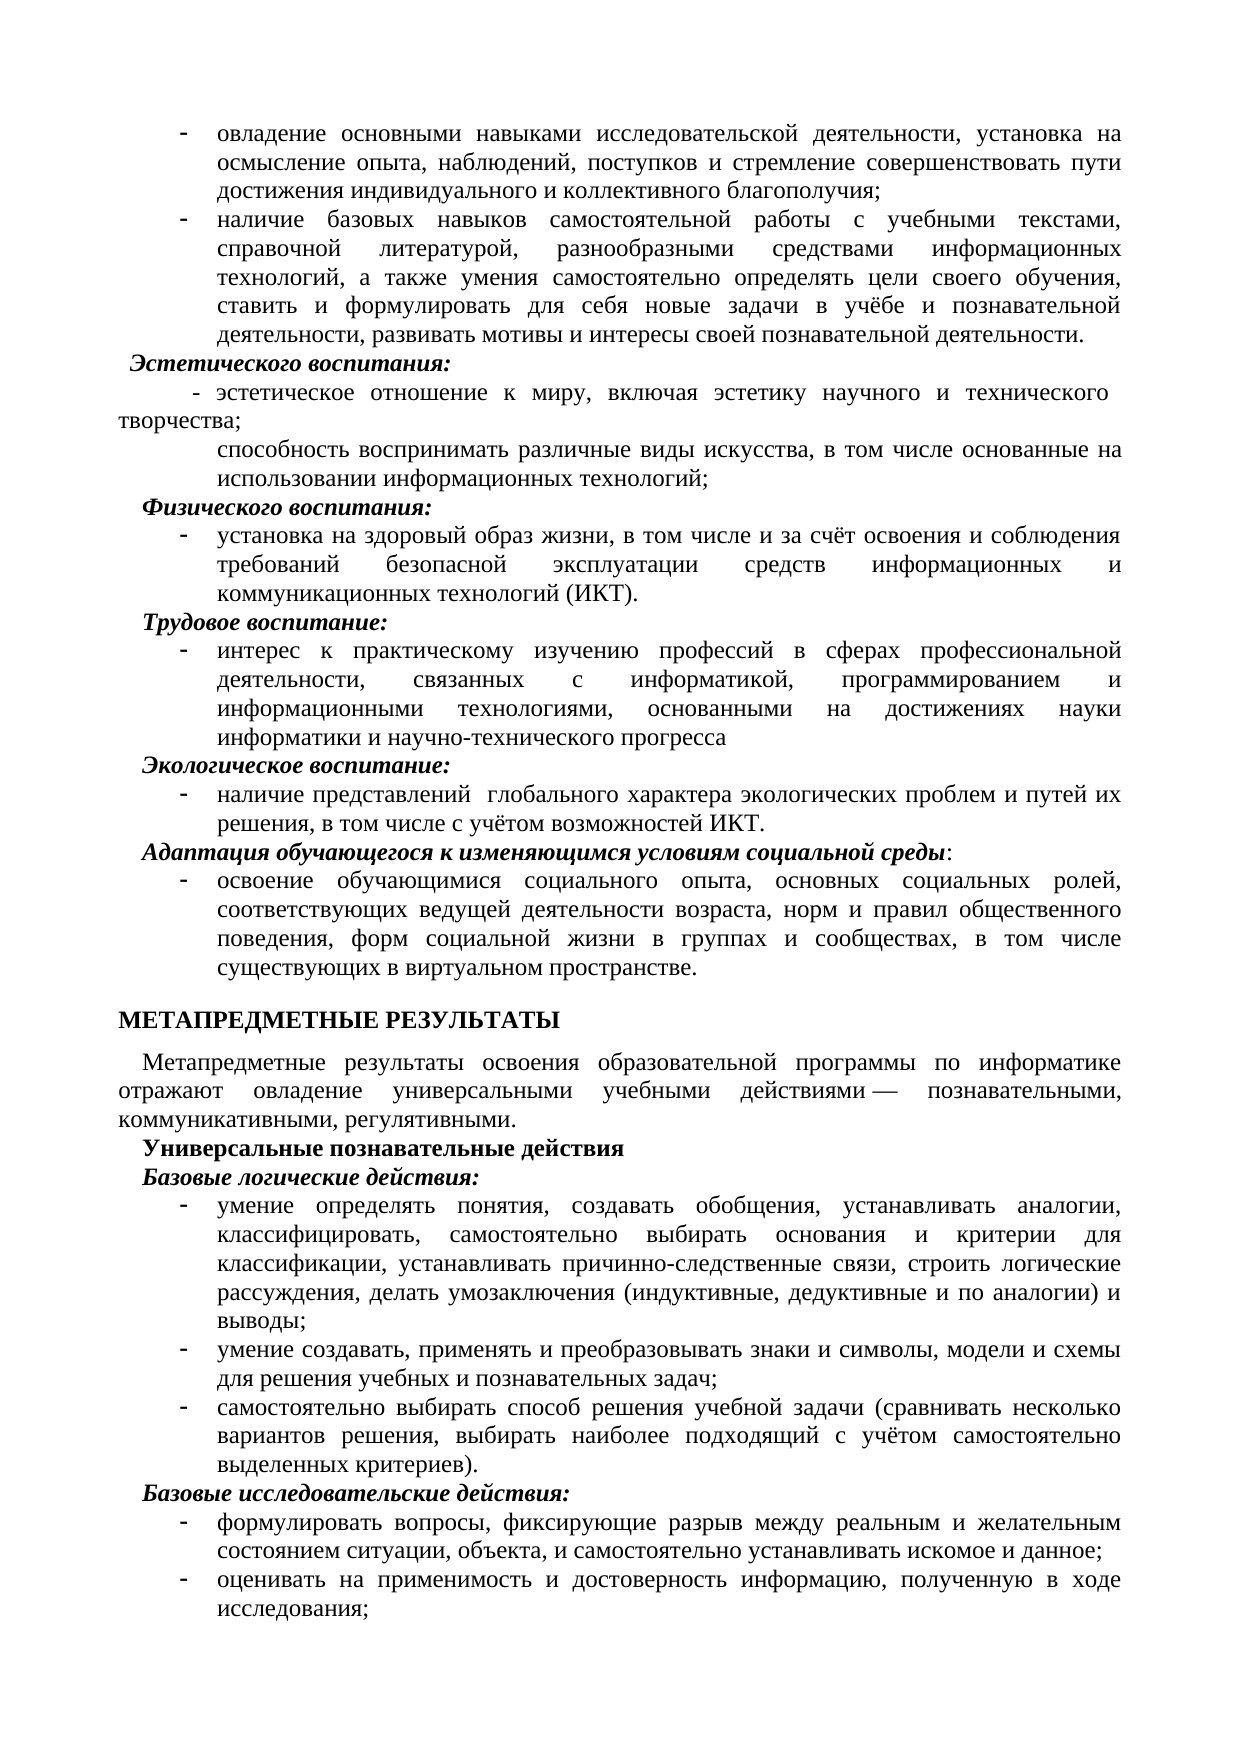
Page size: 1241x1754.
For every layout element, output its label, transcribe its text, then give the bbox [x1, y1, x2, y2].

list самостоятельно выбирать способ решения учебной задачи (сравнивать несколько вариантов решения, выбирать наиболее подходящий с учётом самостоятельно выделенных критериев). [179, 1392, 1122, 1478]
text Базовые исследовательские действия: [118, 1478, 1122, 1507]
text Экологическое воспитание: [118, 751, 1122, 779]
list способность воспринимать различные виды искусства, в том числе основанные на использовании информационных технологий; [217, 434, 1122, 492]
text Универсальные познавательные действия [118, 1133, 1122, 1162]
list установка на здоровый образ жизни, в том числе и за счёт освоения и соблюдения требований безопасной эксплуатации средств информационных и коммуникационных технологий (ИКТ). [179, 521, 1122, 607]
text МЕТАПРЕДМЕТНЫЕ РЕЗУЛЬТАТЫ [118, 1006, 1122, 1034]
text Метапредметные результаты освоения образовательной программы по информатике отражают овладение универсальными учебными действиями — познавательными, коммуникативными, регулятивными. [118, 1047, 1122, 1133]
text Базовые логические действия: [118, 1162, 1122, 1191]
list умение создавать, применять и преобразовывать знаки и символы, модели и схемы для решения учебных и познавательных задач; [179, 1334, 1122, 1392]
text Адаптация обучающегося к изменяющимся условиям социальной среды: [118, 837, 1122, 866]
list умение определять понятия, создавать обобщения, устанавливать аналогии, классифицировать, самостоятельно выбирать основания и критерии для классификации, устанавливать причинно-следственные связи, строить логические рассуждения, делать умозаключения (индуктивные, дедуктивные и по аналогии) и выводы; [179, 1191, 1122, 1334]
list наличие представлений глобального характера экологических проблем и путей их решения, в том числе с учётом возможностей ИКТ. [179, 779, 1122, 837]
list наличие базовых навыков самостоятельной работы с учебными текстами, справочной литературой, разнообразными средствами информационных технологий, а также умения самостоятельно определять цели своего обучения, ставить и формулировать для себя новые задачи в учёбе и познавательной деятельности, развивать мотивы и интересы своей познавательной деятельности. [179, 204, 1122, 348]
list оценивать на применимость и достоверность информацию, полученную в ходе исследования; [179, 1564, 1122, 1622]
text Трудовое воспитание: [118, 607, 1122, 636]
text Физического воспитания: [118, 492, 1122, 521]
text Эстетического воспитания: [129, 348, 1122, 377]
list освоение обучающимися социального опыта, основных социальных ролей, соответствующих ведущей деятельности возраста, норм и правил общественного поведения, форм социальной жизни в группах и сообществах, в том числе существующих в виртуальном пространстве. [179, 866, 1122, 981]
list формулировать вопросы, фиксирующие разрыв между реальным и желательным состоянием ситуации, объекта, и самостоятельно устанавливать искомое и данное; [179, 1507, 1122, 1564]
text - эстетическое отношение к миру, включая эстетику научного и технического творчества; [118, 377, 1110, 434]
list интерес к практическому изучению профессий в сферах профессиональной деятельности, связанных с информатикой, программированием и информационными технологиями, основанными на достижениях науки информатики и научно-технического прогресса [179, 636, 1122, 751]
list овладение основными навыками исследовательской деятельности, установка на осмысление опыта, наблюдений, поступков и стремление совершенствовать пути достижения индивидуального и коллективного благополучия; [179, 118, 1122, 204]
